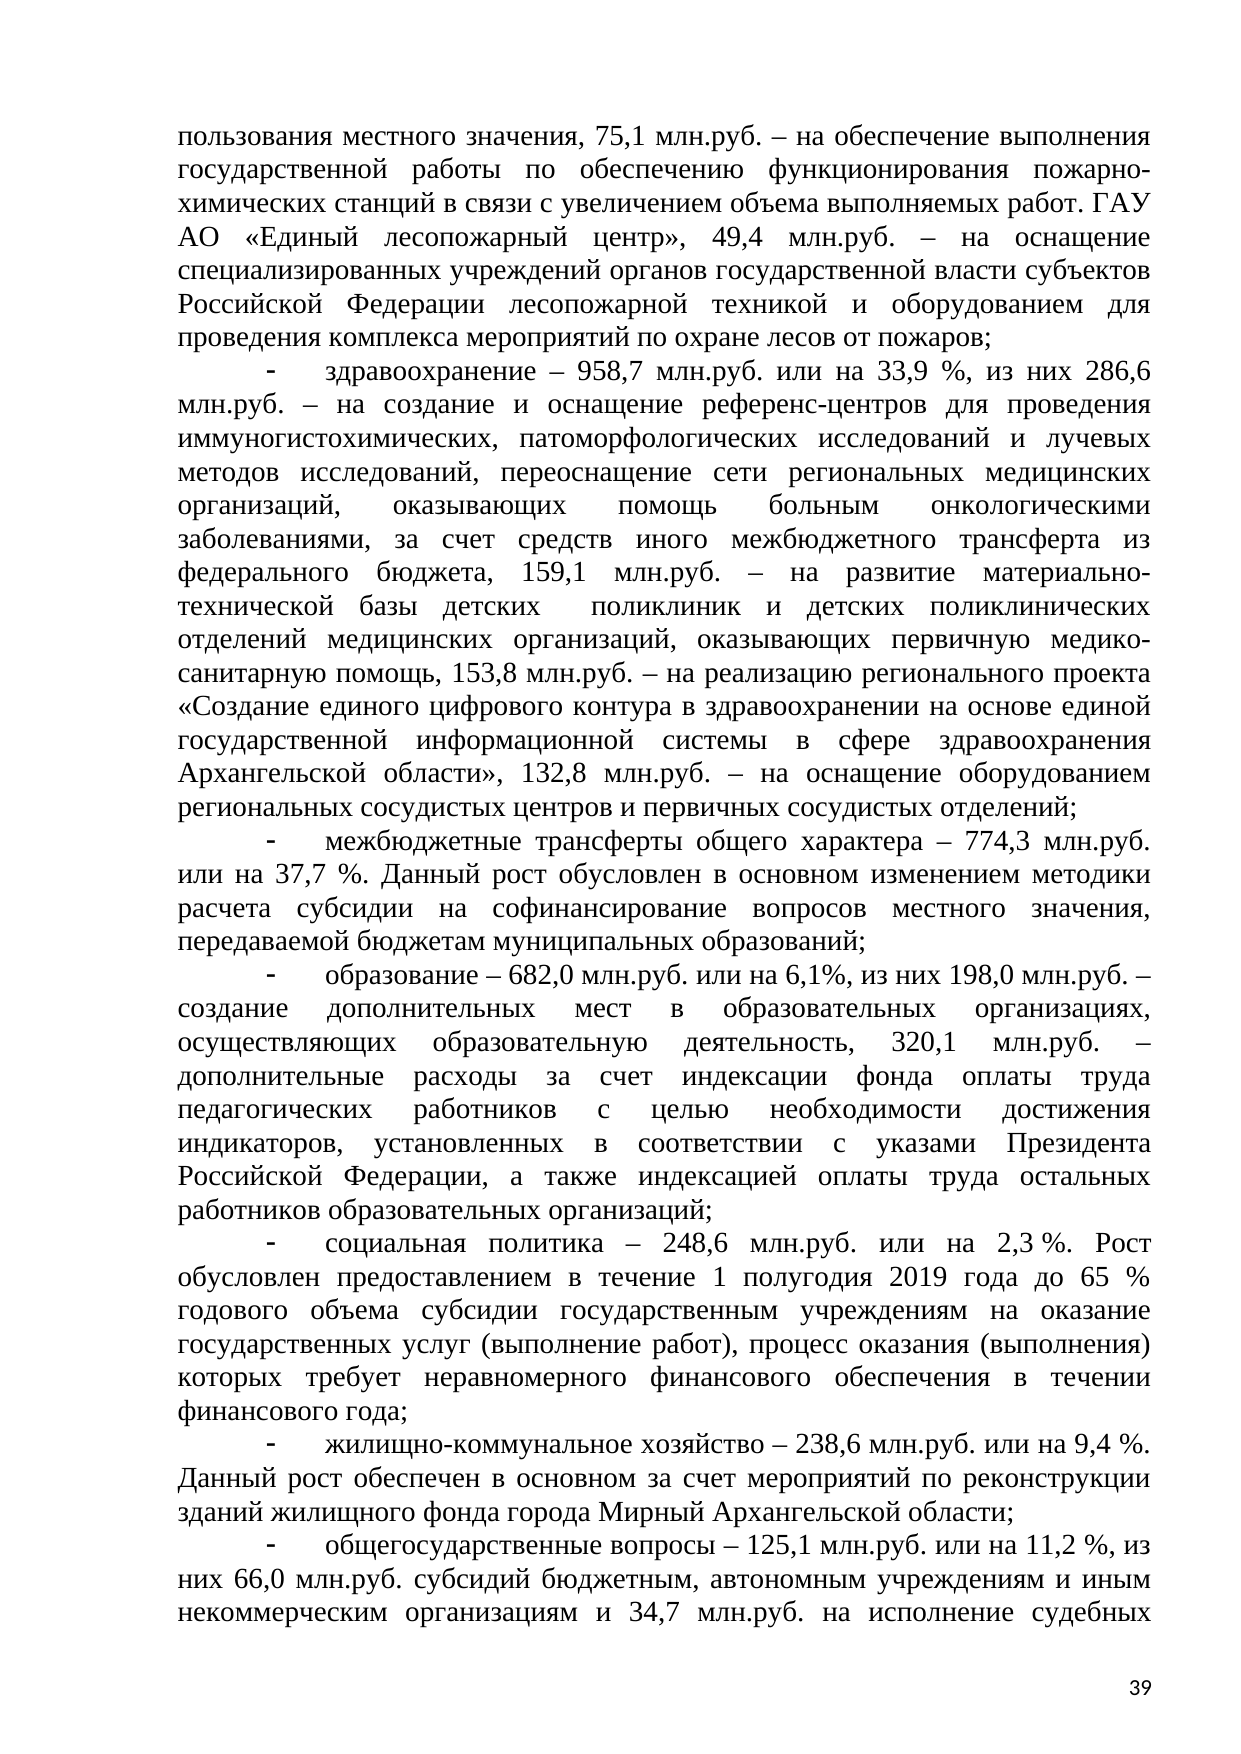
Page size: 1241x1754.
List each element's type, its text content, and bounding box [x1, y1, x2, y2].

list жилищно-коммунальное хозяйство – 238,6 млн.руб. или на 9,4 %. Данный рост обеспечен в основном за счет мероприятий по реконструкции зданий жилищного фонда города Мирный Архангельской области; [177, 1427, 1152, 1527]
list образование – 682,0 млн.руб. или на 6,1%, из них 198,0 млн.руб. – создание дополнительных мест в образовательных организациях, осуществляющих образовательную деятельность, 320,1 млн.руб. – дополнительные расходы за счет индексации фонда оплаты труда педагогических работников с целью необходимости достижения индикаторов, установленных в соответствии с указами Президента Российской Федерации, а также индексацией оплаты труда остальных работников образовательных организаций; [177, 957, 1152, 1225]
list социальная политика – 248,6 млн.руб. или на 2,3 %. Рост обусловлен предоставлением в течение 1 полугодия 2019 года до 65 % годового объема субсидии государственным учреждениям на оказание государственных услуг (выполнение работ), процесс оказания (выполнения) которых требует неравномерного финансового обеспечения в течении финансового года; [177, 1225, 1152, 1427]
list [177, 1527, 1152, 1628]
list межбюджетные трансферты общего характера – 774,3 млн.руб. или на 37,7 %. Данный рост обусловлен в основном изменением методики расчета субсидии на софинансирование вопросов местного значения, передаваемой бюджетам муниципальных образований; [177, 823, 1152, 957]
list здравоохранение – 958,7 млн.руб. или на 33,9 %, из них 286,6 млн.руб. – на создание и оснащение референс-центров для проведения иммуногистохимических, патоморфологических исследований и лучевых методов исследований, переоснащение сети региональных медицинских организаций, оказывающих помощь больным онкологическими заболеваниями, за счет средств иного межбюджетного трансферта из федерального бюджета, 159,1 млн.руб. – на развитие материально-технической базы детских поликлиник и детских поликлинических отделений медицинских организаций, оказывающих первичную медико-санитарную помощь, 153,8 млн.руб. – на реализацию регионального проекта «Создание единого цифрового контура в здравоохранении на основе единой государственной информационной системы в сфере здравоохранения Архангельской области», 132,8 млн.руб. – на оснащение оборудованием региональных сосудистых центров и первичных сосудистых отделений; [177, 353, 1152, 823]
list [177, 118, 1152, 353]
